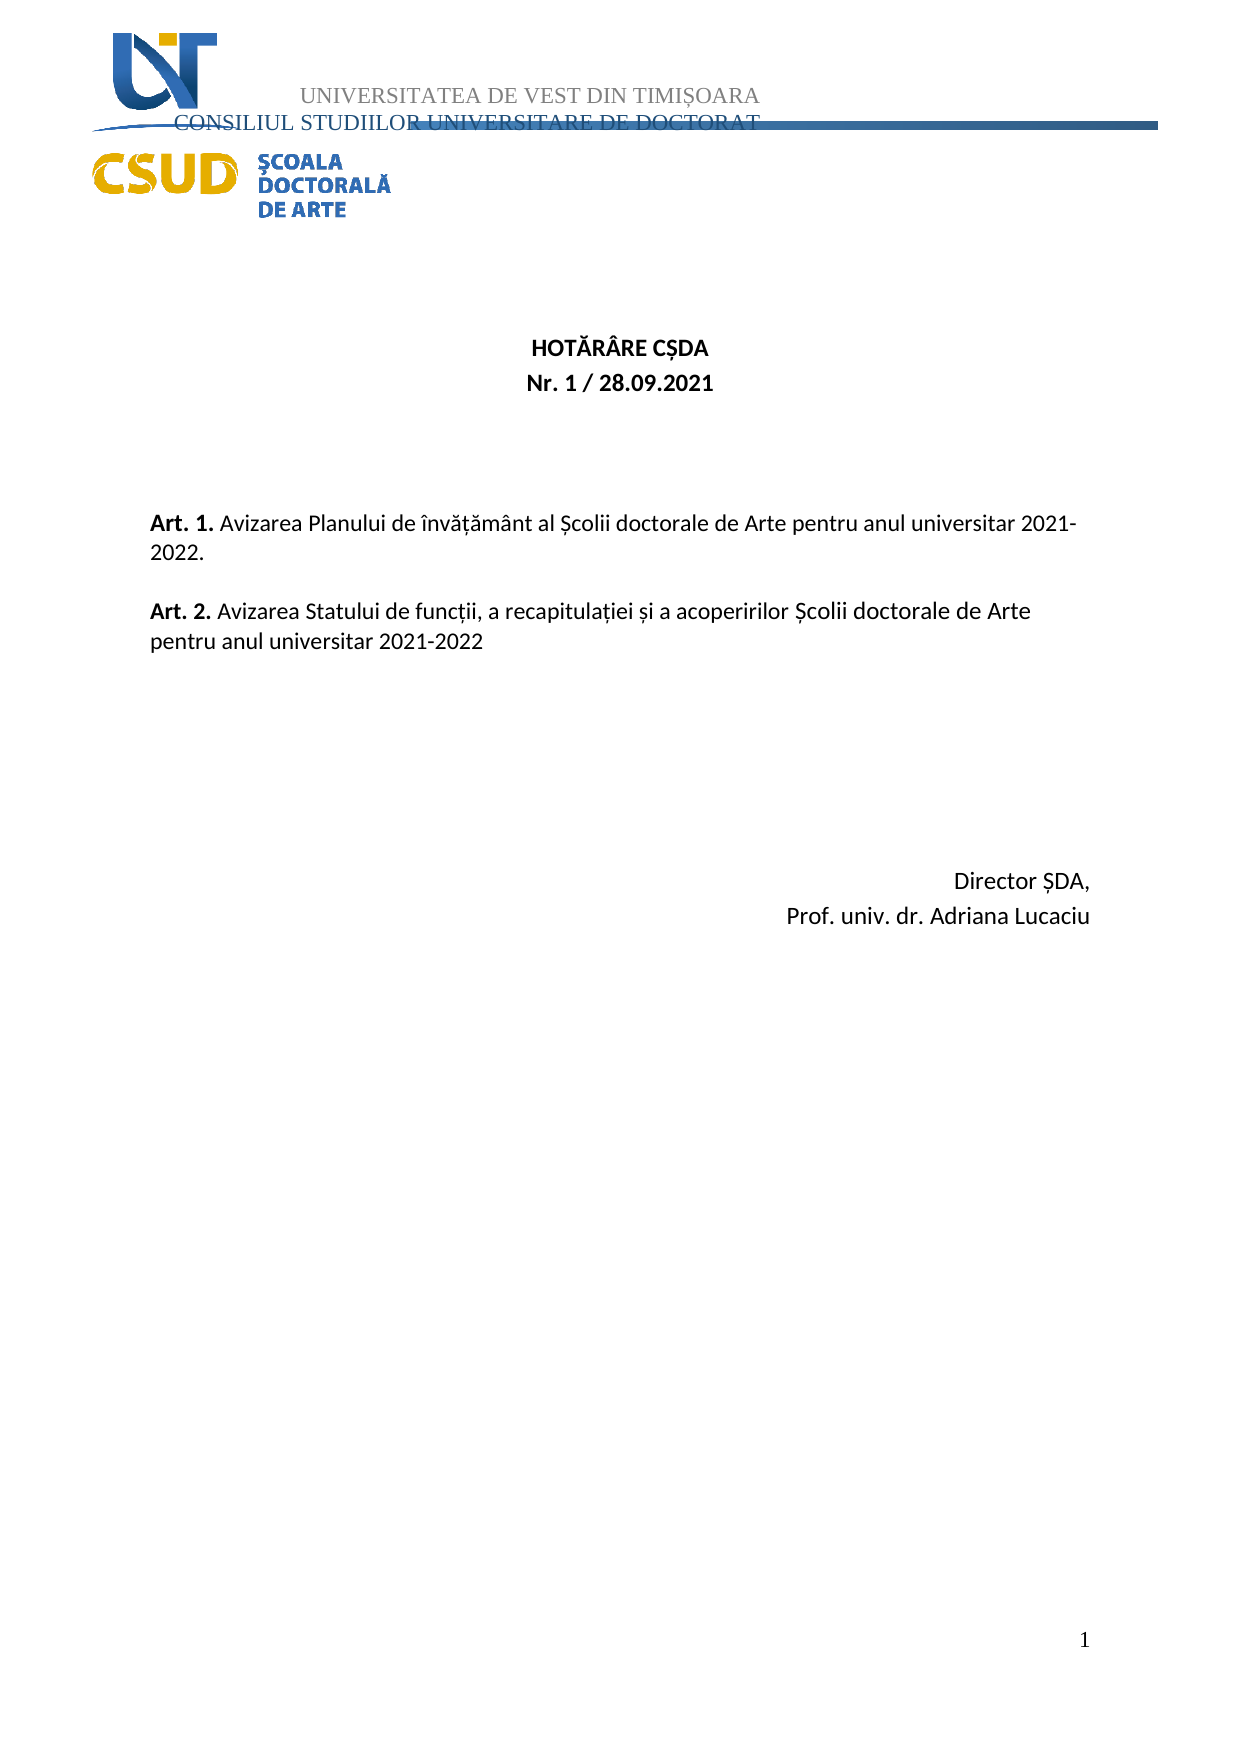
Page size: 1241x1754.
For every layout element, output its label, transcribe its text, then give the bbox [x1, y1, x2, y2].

text Nr. 1 / 28.09.2021 [150, 367, 1090, 397]
text HOTĂRÂRE CȘDA [150, 332, 1090, 362]
picture [92, 33, 396, 223]
text Prof. univ. dr. Adriana Lucaciu [150, 900, 1090, 931]
text Director ȘDA, [150, 865, 1090, 896]
text Art. 1. Avizarea Planului de învățământ al Școlii doctorale de Arte pentru anul universitar 2021-2022. [150, 507, 1090, 567]
picture [389, 89, 396, 95]
text Art. 2. Avizarea Statului de funcții, a recapitulației și a acoperirilor Școlii doctorale de Arte pentru anul universitar 2021-2022 [150, 596, 1090, 655]
